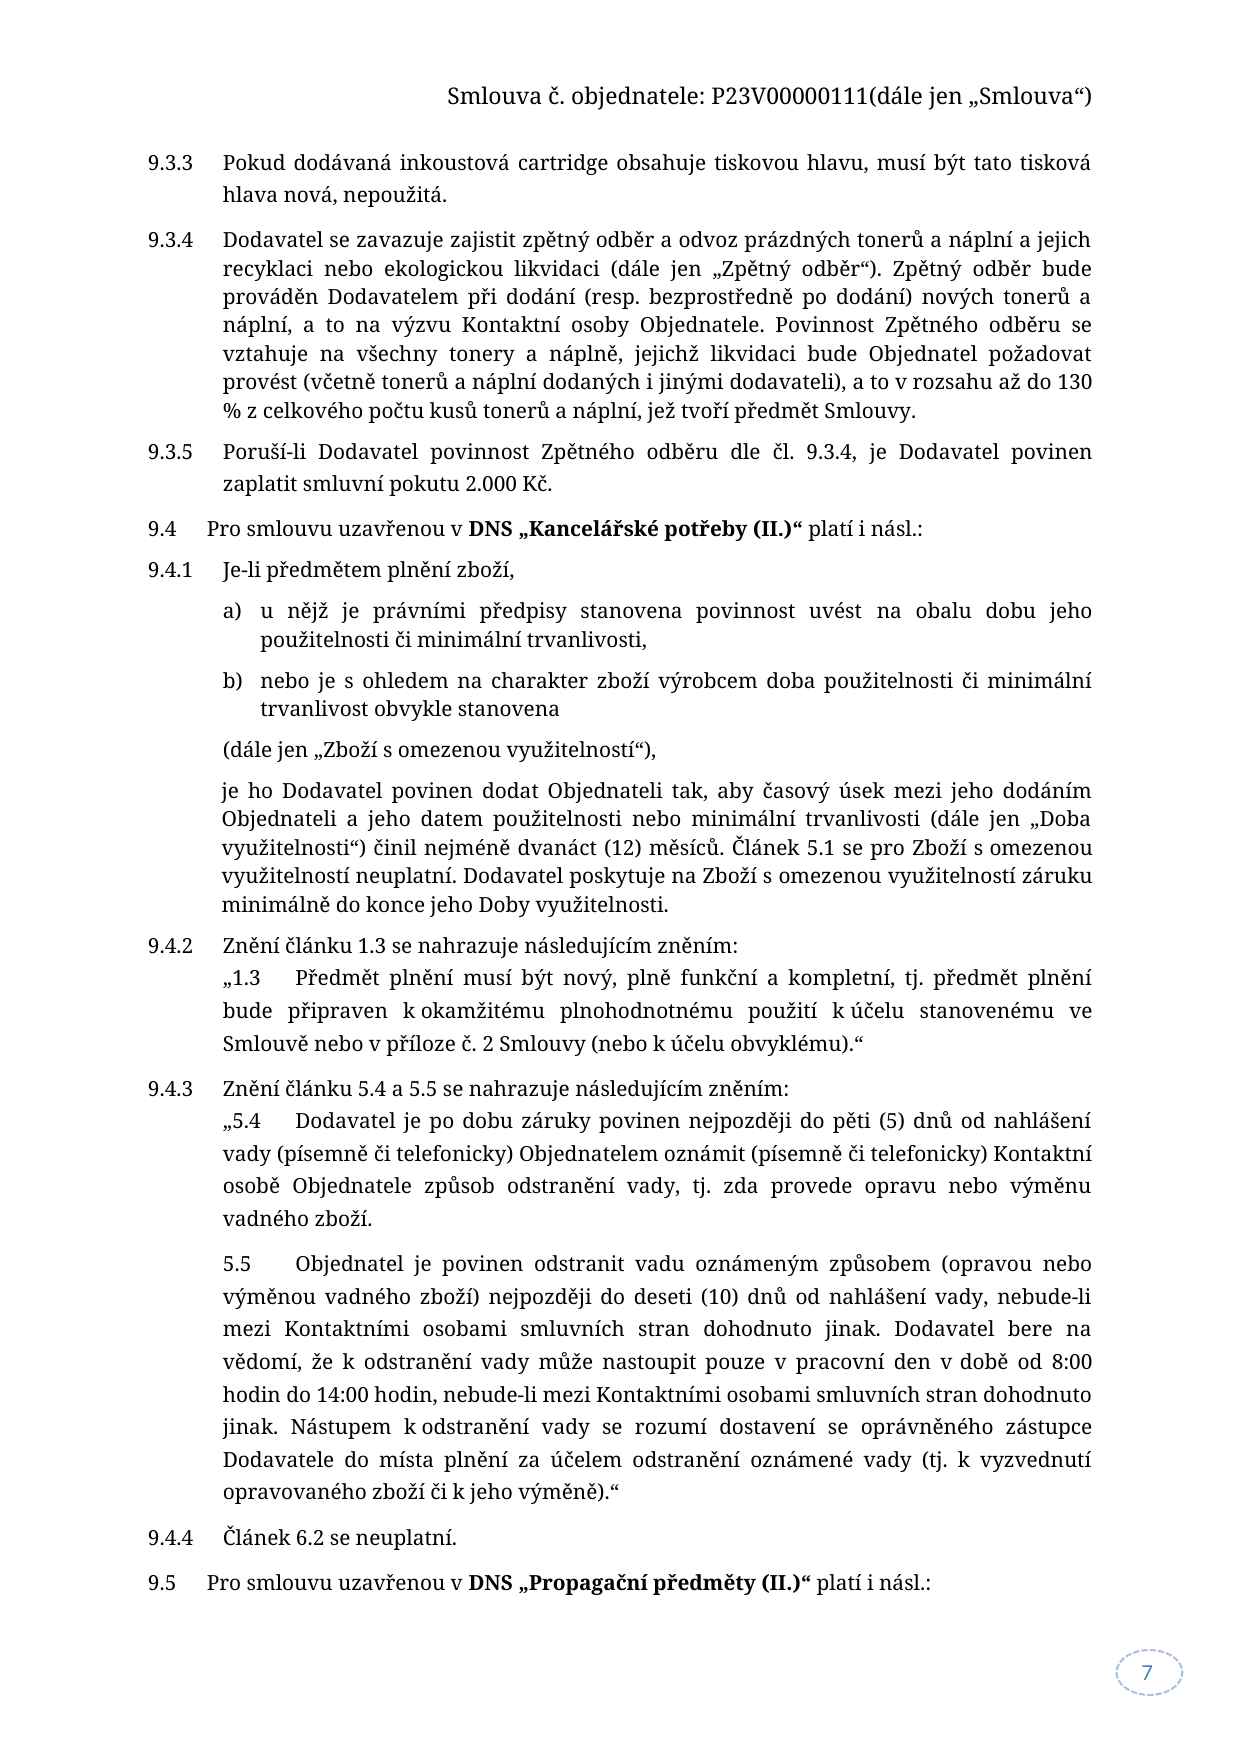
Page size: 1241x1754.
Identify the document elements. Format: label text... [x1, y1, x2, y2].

list u nějž je právními předpisy stanovena povinnost uvést na obalu dobu jeho použitelnosti či minimální trvanlivosti, [223, 596, 1093, 653]
list Dodavatel se zavazuje zajistit zpětný odběr a odvoz prázdných tonerů a náplní a jejich recyklaci nebo ekologickou likvidaci (dále jen „Zpětný odběr“). Zpětný odběr bude prováděn Dodavatelem při dodání (resp. bezprostředně po dodání) nových tonerů a náplní, a to na výzvu Kontaktní osoby Objednatele. Povinnost Zpětného odběru se vztahuje na všechny tonery a náplně, jejichž likvidaci bude Objednatel požadovat provést (včetně tonerů a náplní dodaných i jinými dodavateli), a to v rozsahu až do 130 % z celkového počtu kusů tonerů a náplní, jež tvoří předmět Smlouvy. [148, 225, 1093, 424]
text je ho Dodavatel povinen dodat Objednateli tak, aby časový úsek mezi jeho dodáním Objednateli a jeho datem použitelnosti nebo minimální trvanlivosti (dále jen „Doba využitelnosti“) činil nejméně dvanáct (12) měsíců. Článek 5.1 se pro Zboží s omezenou využitelností neuplatní. Dodavatel poskytuje na Zboží s omezenou využitelností záruku minimálně do konce jeho Doby využitelnosti. [221, 776, 1093, 918]
list Znění článku 1.3 se nahrazuje následujícím zněním: [148, 931, 1093, 959]
list Poruší-li Dodavatel povinnost Zpětného odběru dle čl. 9.3.4, je Dodavatel povinen zaplatit smluvní pokutu 2.000 Kč. [148, 437, 1093, 498]
list „5.4 Dodavatel je po dobu záruky povinen nejpozději do pěti (5) dnů od nahlášení vady (písemně či telefonicky) Objednatelem oznámit (písemně či telefonicky) Kontaktní osobě Objednatele způsob odstranění vady, tj. zda provede opravu nebo výměnu vadného zboží. [223, 1106, 1093, 1233]
list 5.5 Objednatel je povinen odstranit vadu oznámeným způsobem (opravou nebo výměnou vadného zboží) nejpozději do deseti (10) dnů od nahlášení vady, nebude-li mezi Kontaktními osobami smluvních stran dohodnuto jinak. Dodavatel bere na vědomí, že k odstranění vady může nastoupit pouze v pracovní den v době od 8:00 hodin do 14:00 hodin, nebude-li mezi Kontaktními osobami smluvních stran dohodnuto jinak. Nástupem k odstranění vady se rozumí dostavení se oprávněného zástupce Dodavatele do místa plnění za účelem odstranění oznámené vady (tj. k vyzvednutí opravovaného zboží či k jeho výměně).“ [223, 1249, 1093, 1506]
text (dále jen „Zboží s omezenou využitelností“), [223, 735, 1093, 764]
list Znění článku 5.4 a 5.5 se nahrazuje následujícím zněním: [148, 1074, 1093, 1102]
list Je-li předmětem plnění zboží, [148, 556, 1093, 584]
list „1.3 Předmět plnění musí být nový, plně funkční a kompletní, tj. předmět plnění bude připraven k okamžitému plnohodnotnému použití k účelu stanovenému ve Smlouvě nebo v příloze č. 2 Smlouvy (nebo k účelu obvyklému).“ [223, 963, 1093, 1057]
list Pro smlouvu uzavřenou v DNS „Kancelářské potřeby (II.)“ platí i násl.: [148, 514, 1093, 543]
list Článek 6.2 se neuplatní. [148, 1523, 1093, 1551]
list Pokud dodávaná inkoustová cartridge obsahuje tiskovou hlavu, musí být tato tisková hlava nová, nepoužitá. [148, 148, 1093, 209]
list Pro smlouvu uzavřenou v DNS „Propagační předměty (II.)“ platí i násl.: [148, 1568, 1093, 1596]
list nebo je s ohledem na charakter zboží výrobcem doba použitelnosti či minimální trvanlivost obvykle stanovena [223, 666, 1093, 723]
